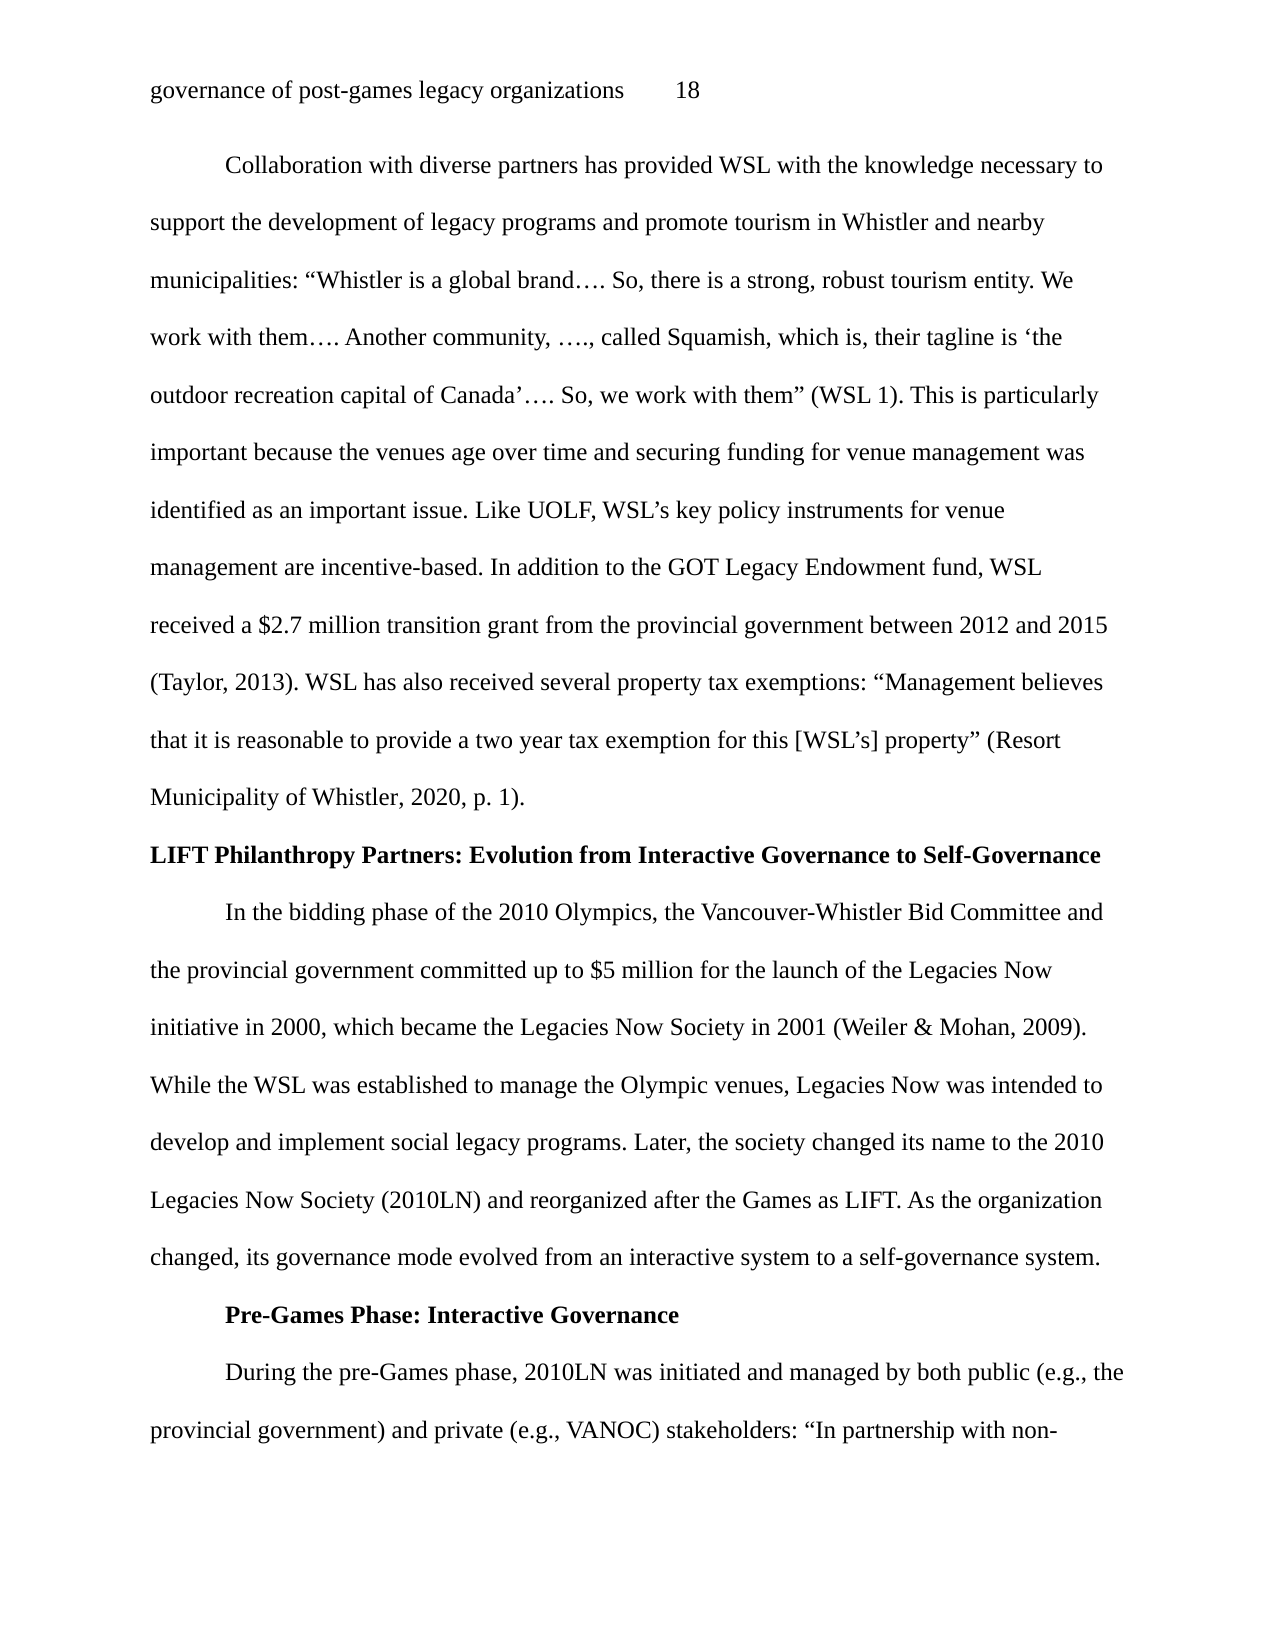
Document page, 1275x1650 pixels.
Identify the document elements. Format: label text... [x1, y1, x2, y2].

text Pre-Games Phase: Interactive Governance [150, 1300, 1125, 1329]
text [150, 1357, 1125, 1444]
text Collaboration with diverse partners has provided WSL with the knowledge necessary to support the development of legacy programs and promote tourism in Whistler and nearby municipalities: “Whistler is a global brand…. So, there is a strong, robust tourism entity. We work with them…. Another community, …., called Squamish, which is, their tagline is ‘the outdoor recreation capital of Canada’…. So, we work with them” (WSL 1). This is particularly important because the venues age over time and securing funding for venue management was identified as an important issue. Like UOLF, WSL’s key policy instruments for venue management are incentive-based. In addition to the GOT Legacy Endowment fund, WSL received a $2.7 million transition grant from the provincial government between 2012 and 2015 (Taylor, 2013). WSL has also received several property tax exemptions: “Management believes that it is reasonable to provide a two year tax exemption for this [WSL’s] property” (Resort Municipality of Whistler, 2020, p. 1). [150, 150, 1125, 811]
text In the bidding phase of the 2010 Olympics, the Vancouver-Whistler Bid Committee and the provincial government committed up to $5 million for the launch of the Legacies Now initiative in 2000, which became the Legacies Now Society in 2001 (Weiler & Mohan, 2009). While the WSL was established to manage the Olympic venues, Legacies Now was intended to develop and implement social legacy programs. Later, the society changed its name to the 2010 Legacies Now Society (2010LN) and reorganized after the Games as LIFT. As the organization changed, its governance mode evolved from an interactive system to a self-governance system. [150, 897, 1125, 1271]
subtitle LIFT Philanthropy Partners: Evolution from Interactive Governance to Self-Governance [150, 840, 1125, 869]
